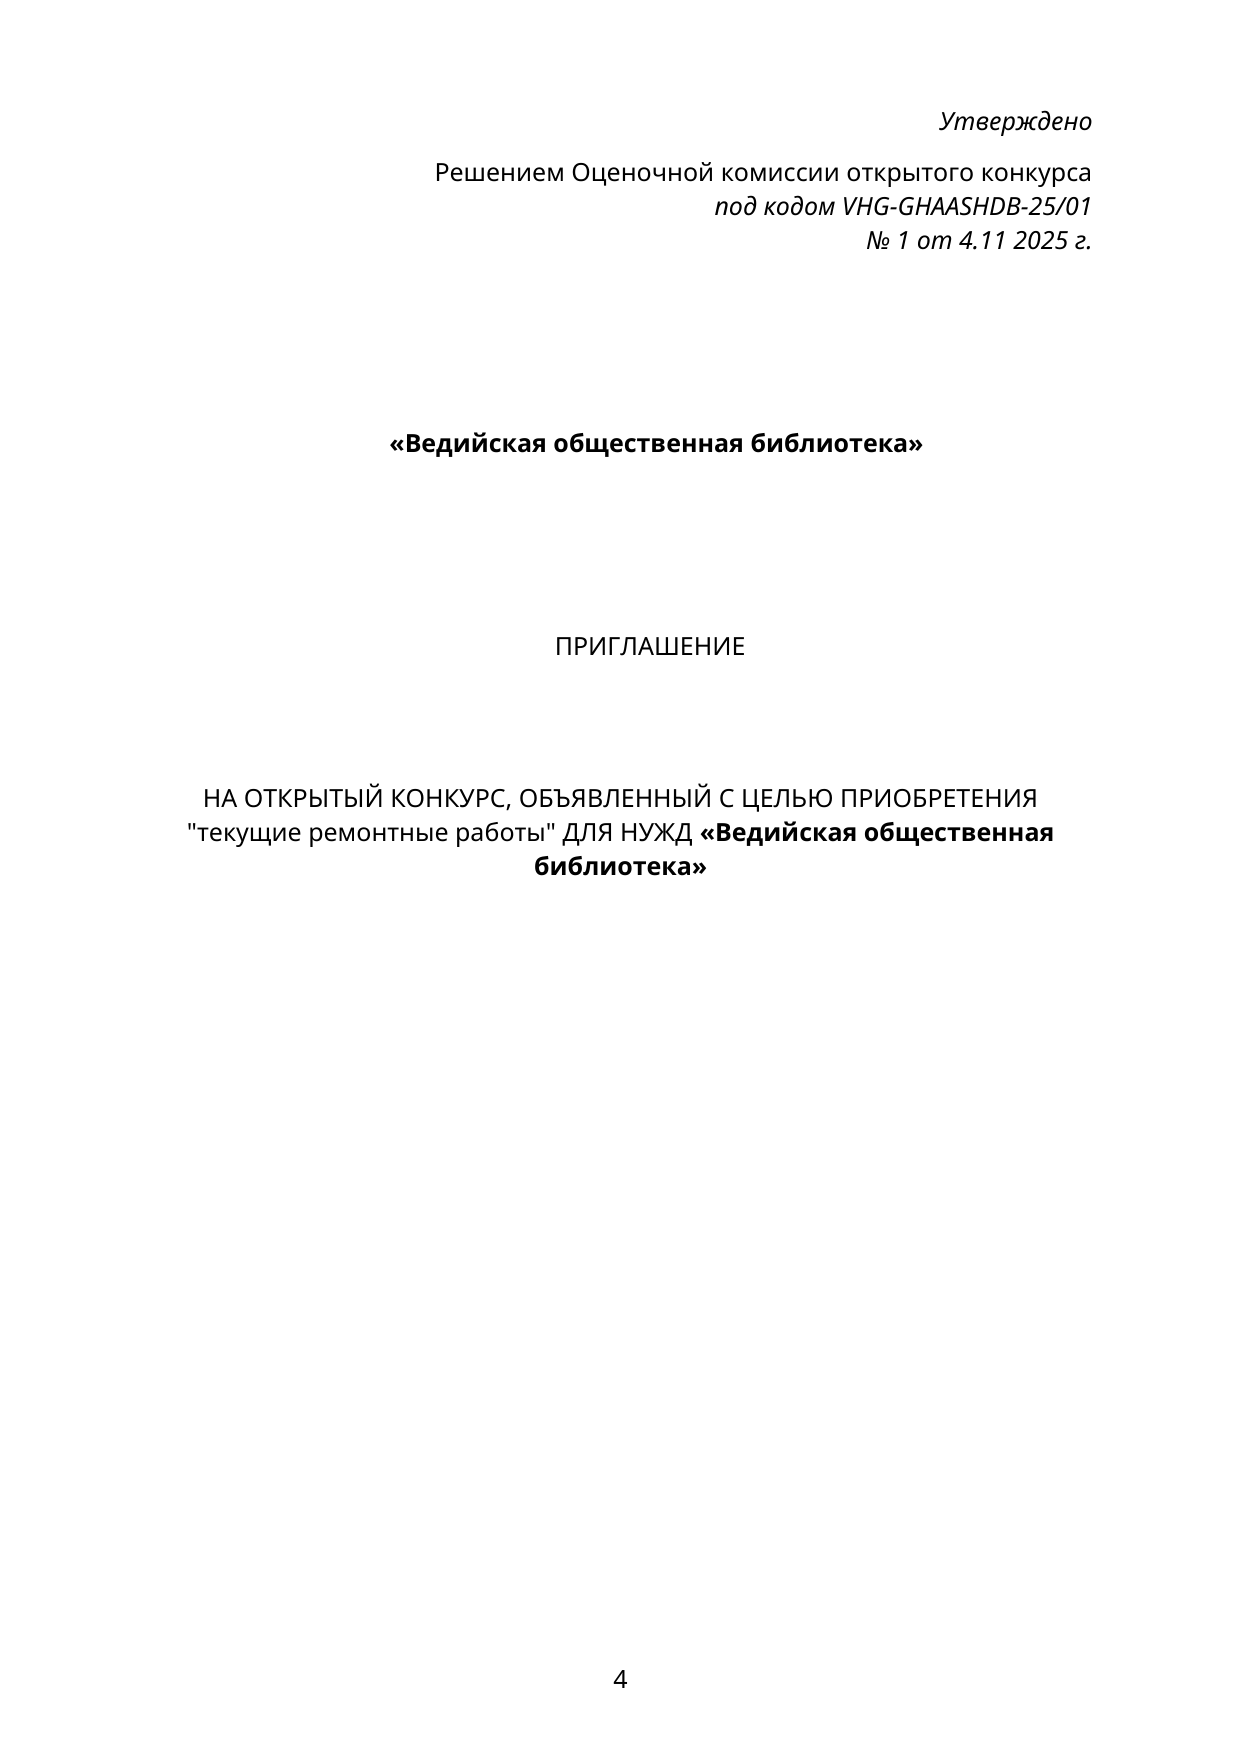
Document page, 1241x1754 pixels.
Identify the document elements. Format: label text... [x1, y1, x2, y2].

text «Ведийская общественная библиотека» [148, 425, 1093, 459]
text Утверждено [148, 103, 1092, 137]
text Решением Оценочной комиссии открытого конкурса под кодом VHG-GHAASHDB-25/01 № 1 от 4.11 2025 г. [148, 154, 1092, 256]
text ПРИГЛАШЕНИЕ [148, 628, 1093, 662]
text НА ОТКРЫТЫЙ КОНКУРС, ОБЪЯВЛЕННЫЙ С ЦЕЛЬЮ ПРИОБРЕТЕНИЯ "текущие ремонтные работы" ДЛЯ НУЖД «Ведийская общественная библиотека» [148, 780, 1093, 882]
